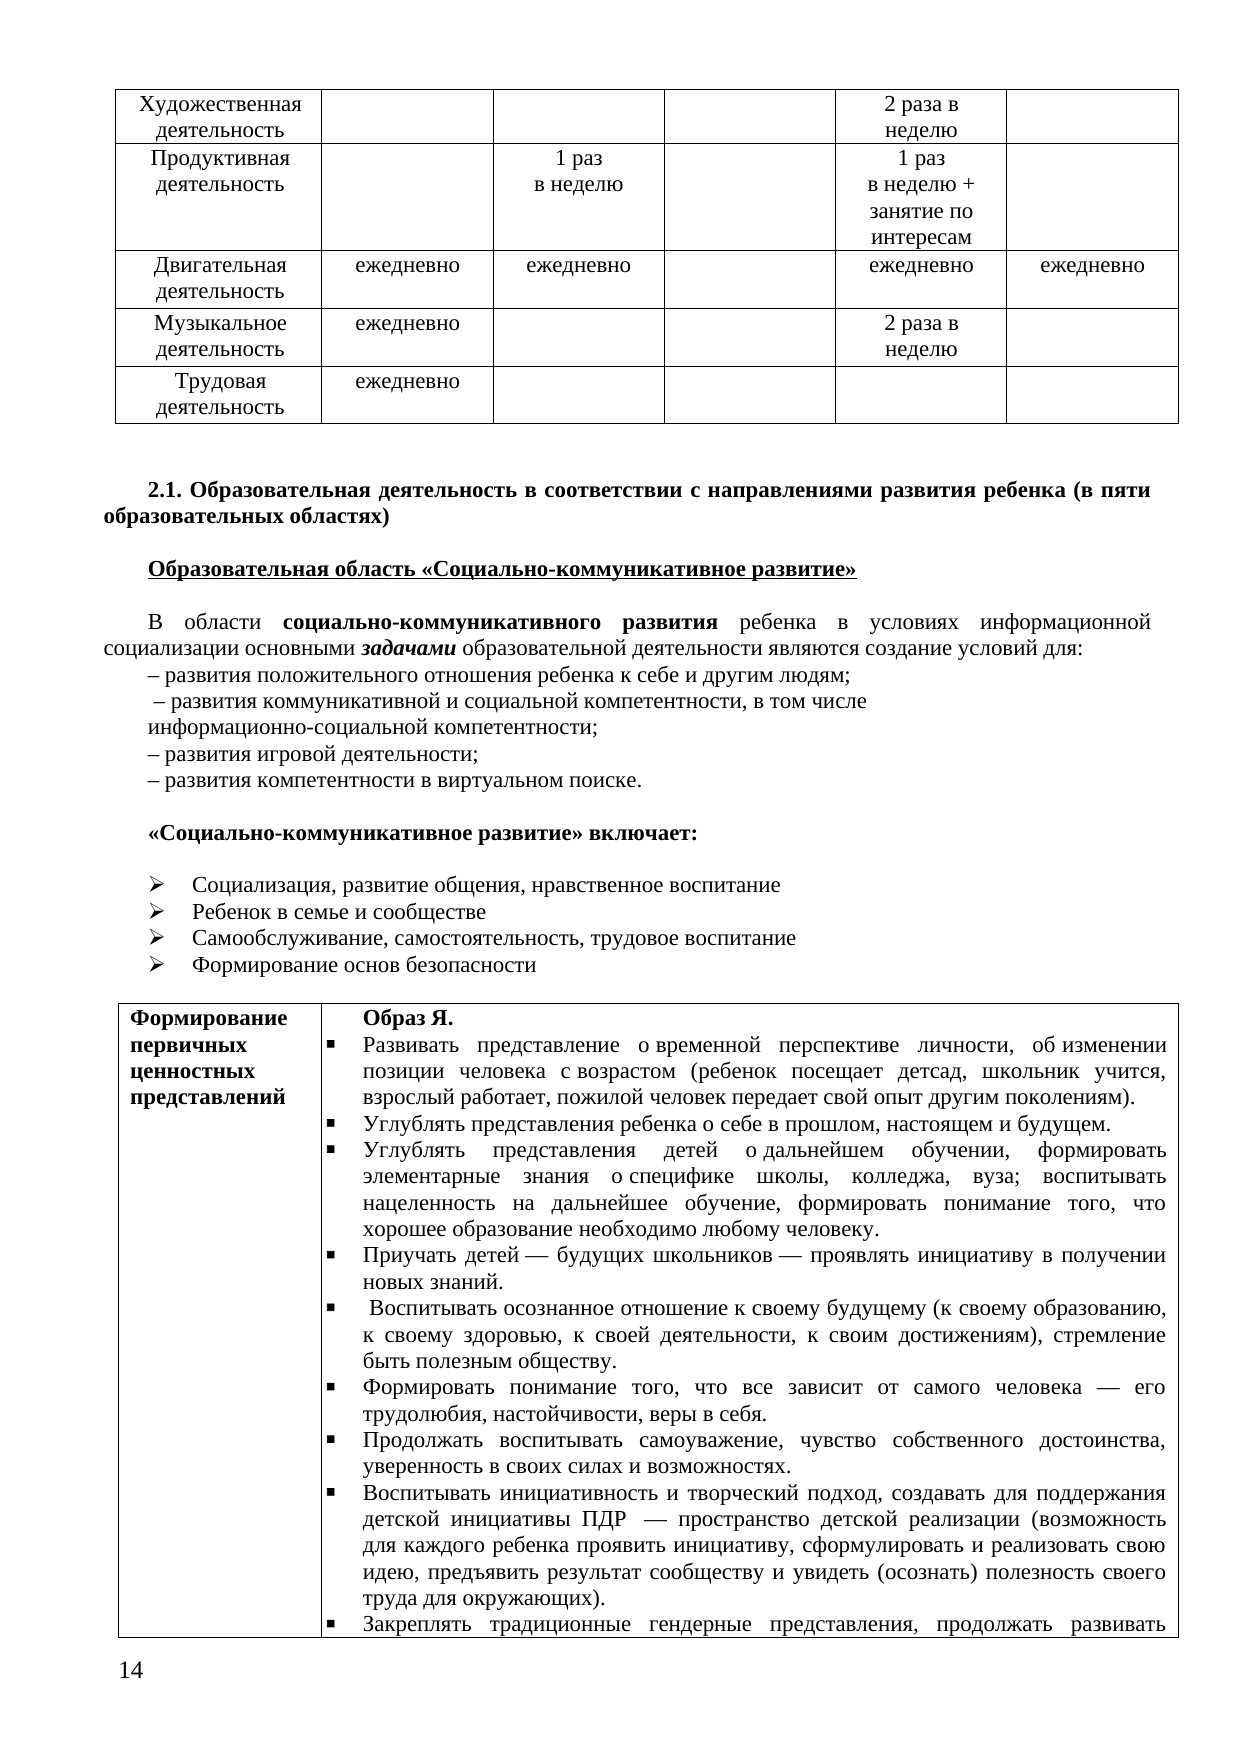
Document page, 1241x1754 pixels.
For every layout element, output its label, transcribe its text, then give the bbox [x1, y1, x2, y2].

table_cell [1007, 144, 1178, 249]
text информационно-социальной компетентности; [103, 713, 1152, 740]
table_cell [494, 309, 664, 366]
table_cell 1 раз в неделю [494, 144, 664, 249]
text – развития коммуникативной и социальной компетентности, в том числе [103, 687, 1152, 713]
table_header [322, 1004, 1178, 1637]
list Социализация, развитие общения, нравственное воспитание [103, 872, 1152, 898]
text В области социально-коммуникативного развития ребенка в условиях информационной социализации основными задачами образовательной деятельности являются создание условий для: [103, 608, 1152, 661]
text – развития положительного отношения ребенка к себе и другим людям; [103, 661, 1152, 687]
table_cell Двигательная деятельность [116, 251, 321, 308]
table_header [119, 1004, 321, 1637]
text 2.1. Образовательная деятельность в соответствии с направлениями развития ребенка (в пяти образовательных областях) [103, 476, 1152, 529]
table_cell Трудовая деятельность [116, 367, 321, 422]
table_cell [1007, 309, 1178, 366]
table_cell [322, 144, 493, 249]
table_cell [665, 309, 835, 366]
table_cell [322, 90, 493, 143]
table_cell 2 раза в неделю [836, 309, 1006, 366]
table_cell [665, 367, 835, 422]
table_cell [665, 251, 835, 308]
table_cell ежедневно [836, 251, 1006, 308]
table_cell Художественная деятельность [116, 90, 321, 143]
table_cell ежедневно [1007, 251, 1178, 308]
table_cell ежедневно [322, 309, 493, 366]
table_cell Продуктивная деятельность [116, 144, 321, 249]
text «Социально-коммуникативное развитие» включает: [103, 819, 1152, 845]
table_cell ежедневно [494, 251, 664, 308]
table_cell ежедневно [322, 367, 493, 422]
table_cell [494, 367, 664, 422]
table_cell [665, 144, 835, 249]
table_cell [665, 90, 835, 143]
list Формирование основ безопасности [103, 951, 1152, 977]
text – развития игровой деятельности; [103, 740, 1152, 766]
table_cell [836, 367, 1006, 422]
table_cell [1007, 90, 1178, 143]
table_cell 1 раз в неделю + занятие по интересам [836, 144, 1006, 249]
text Образовательная область «Социально-коммуникативное развитие» [103, 555, 1152, 582]
list Ребенок в семье и сообществе [103, 898, 1152, 924]
table_cell [1007, 367, 1178, 422]
text – развития компетентности в виртуальном поиске. [103, 766, 1152, 792]
table_cell ежедневно [322, 251, 493, 308]
table_cell [494, 90, 664, 143]
table_cell 2 раза в неделю [836, 90, 1006, 143]
table_cell Музыкальное деятельность [116, 309, 321, 366]
list Самообслуживание, самостоятельность, трудовое воспитание [103, 924, 1152, 951]
